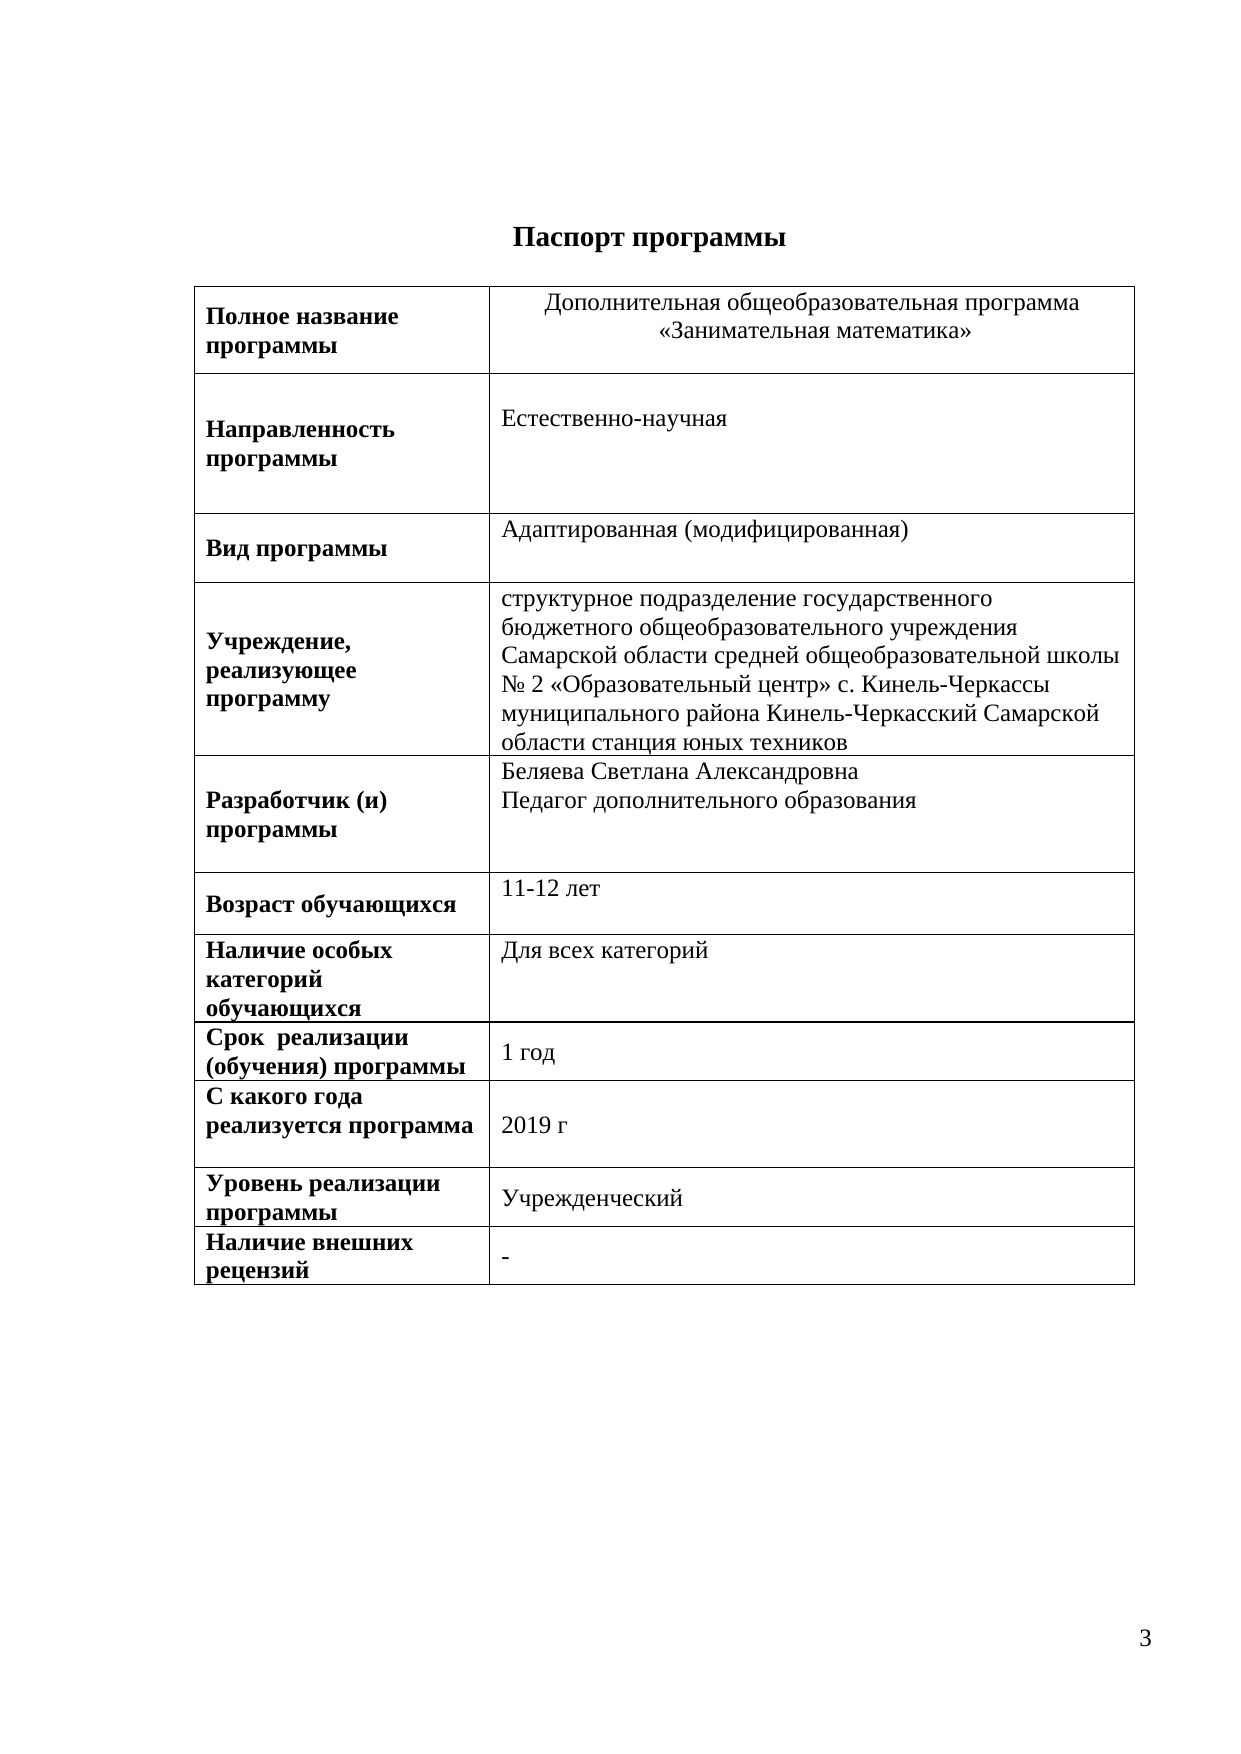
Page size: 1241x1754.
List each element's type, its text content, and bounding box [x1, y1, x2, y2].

table_cell Адаптированная (модифицированная) [490, 514, 1134, 582]
table_cell Учрежденческий [490, 1168, 1134, 1226]
table_cell Возраст обучающихся [195, 873, 489, 934]
table_header Полное название программы [195, 287, 489, 373]
table_cell Учреждение, реализующее программу [195, 583, 489, 755]
table_cell Вид программы [195, 514, 489, 582]
table_cell 2019 г [490, 1081, 1134, 1167]
table_cell 1 год [490, 1023, 1134, 1080]
table_cell Уровень реализации программы [195, 1168, 489, 1226]
table_cell Направленность программы [195, 374, 489, 513]
table_cell Срок реализации (обучения) программы [195, 1023, 489, 1080]
table_cell Для всех категорий [490, 935, 1134, 1021]
table_cell С какого года реализуется программа [195, 1081, 489, 1167]
table_cell структурное подразделение государственного бюджетного общеобразовательного учреждения Самарской области средней общеобразовательной школы № 2 «Образовательный центр» с. Кинель-Черкассы муниципального района Кинель-Черкасский Самарской области станция юных техников [490, 583, 1134, 755]
table_header Дополнительная общеобразовательная программа «Занимательная математика» [490, 287, 1134, 373]
table_cell - [490, 1227, 1134, 1284]
table_cell Беляева Светлана Александровна Педагог дополнительного образования [490, 756, 1134, 872]
table_cell Естественно-научная [490, 374, 1134, 513]
table_cell Наличие особых категорий обучающихся [195, 935, 489, 1021]
table_cell 11-12 лет [490, 873, 1134, 934]
table_cell Разработчик (и) программы [195, 756, 489, 872]
table_cell Наличие внешних рецензий [195, 1227, 489, 1284]
text Паспорт программы [177, 219, 1152, 252]
